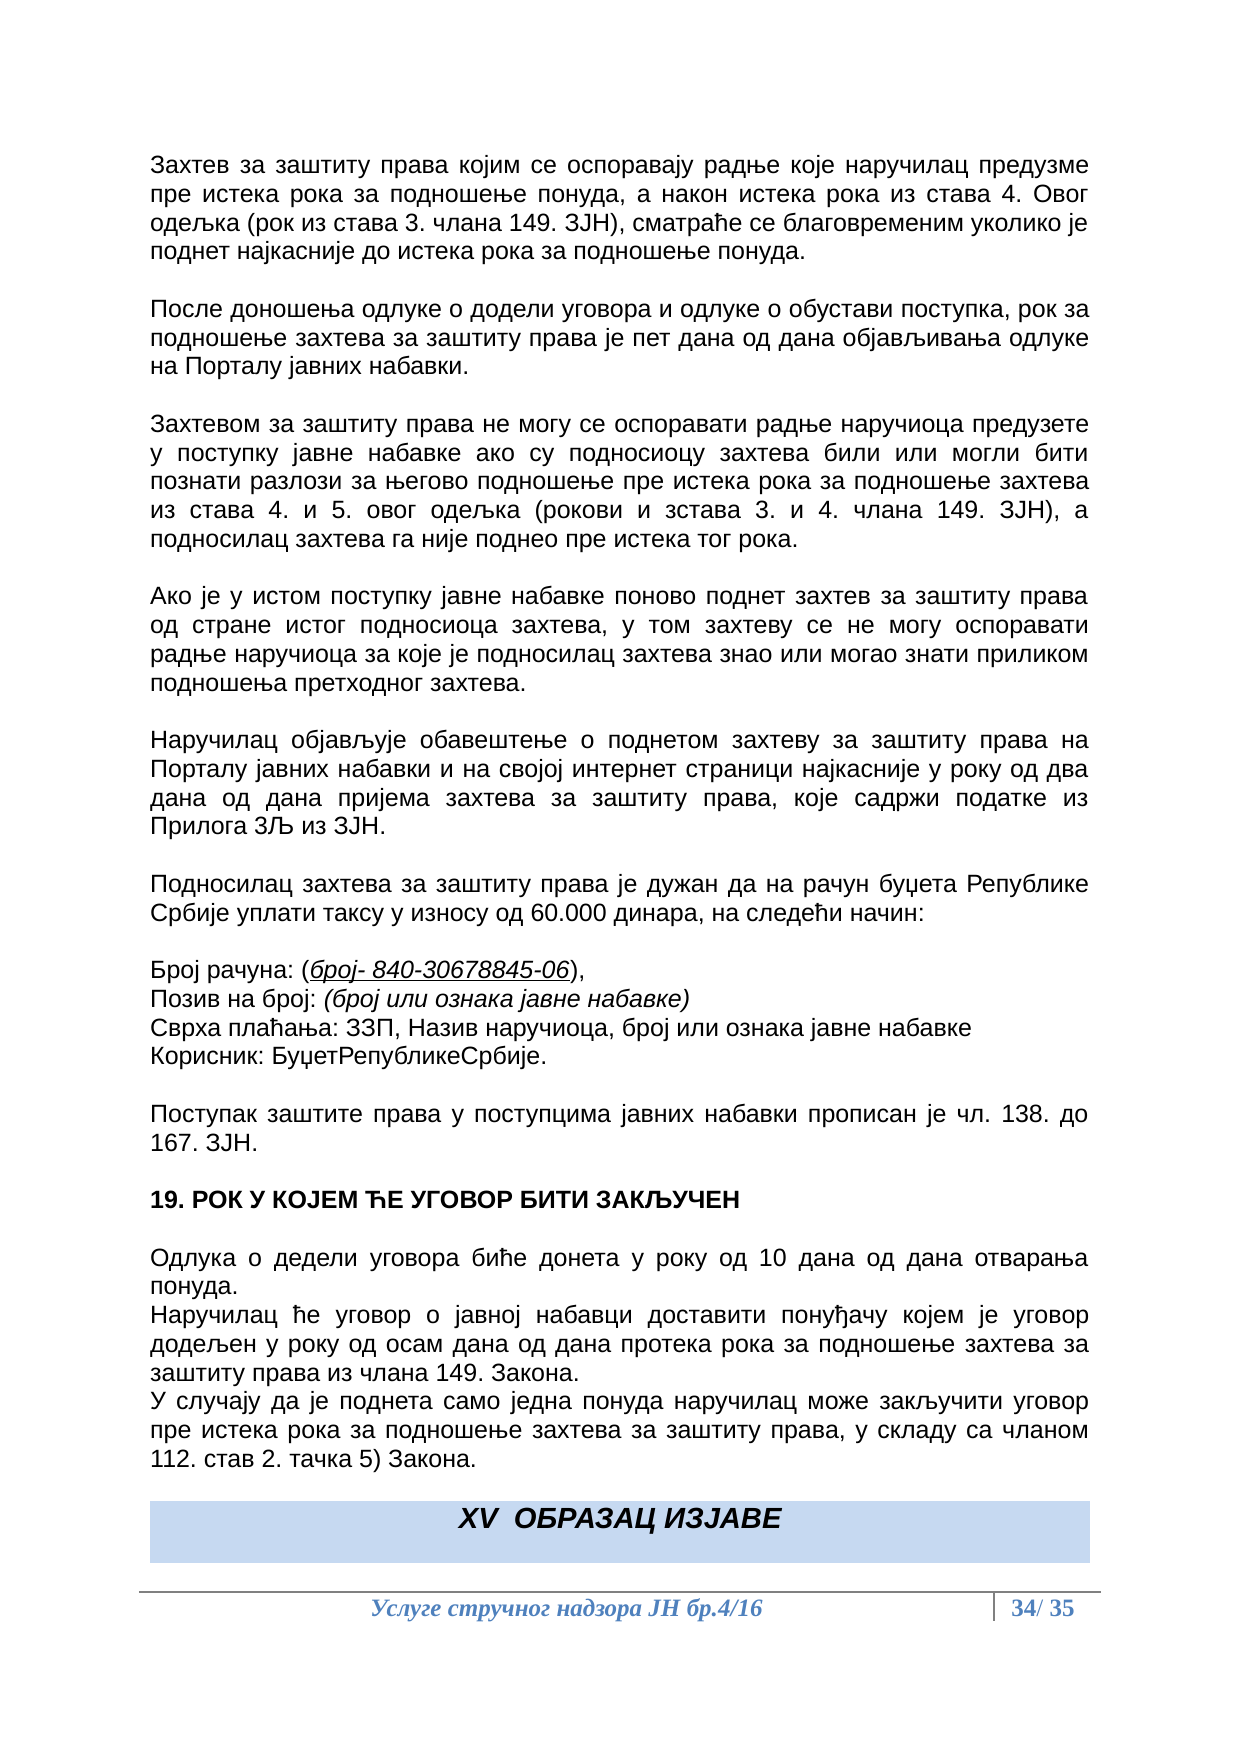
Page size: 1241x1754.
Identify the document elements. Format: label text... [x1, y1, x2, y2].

text Наручилац ће уговор о јавној набавци доставити понуђачу којем је уговор додељен у року од осам дана од дана протека рока за подношење захтева за заштиту права из члана 149. Закона. [150, 1300, 1090, 1386]
text Подносилац захтева за заштиту права је дужан да на рачун буџета Републике Србије уплати таксу у износу од 60.000 динара, на следећи начин: [150, 869, 1090, 926]
text Сврха плаћања: ЗЗП, Назив наручиоца, број или ознака јавне набавке [150, 1012, 1090, 1041]
text Ако је у истом поступку јавне набавке поново поднет захтев за заштиту права од стране истог подносиоца захтева, у том захтеву се не могу оспоравати радње наручиоца за које је подносилац захтева знао или могао знати приликом подношења претходног захтева. [150, 581, 1090, 696]
text После доношења одлуке о додели уговора и одлуке о обустави поступка, рок за подношење захтева за заштиту права је пет дана од дана објављивања одлуке на Порталу јавних набавки. [150, 294, 1090, 380]
text Одлука о дедели уговора биће донета у року од 10 дана од дана отварања понуда. [150, 1242, 1090, 1300]
text Наручилац објављује обавештење о поднетом захтеву за заштиту права на Порталу јавних набавки и на својој интернет страници најкасније у року од два дана од дана пријема захтева за заштиту права, које садржи податке из Прилога 3Љ из ЗЈН. [150, 725, 1090, 840]
text Позив на број: (број или ознака јавне набавке) [150, 984, 1090, 1012]
text У случају да је поднета само једна понуда наручилац може закључити уговор пре истека рока за подношење захтева за заштиту права, у складу са чланом 112. став 2. тачка 5) Закона. [150, 1386, 1090, 1472]
text Број рачуна: (број- 840-30678845-06), [150, 955, 1090, 984]
text Захтевом за заштиту права не могу се оспоравати радње наручиоца предузете у поступку јавне набавке ако су подносиоцу захтева били или могли бити познати разлози за његово подношење пре истека рока за подношење захтева из става 4. и 5. овог одељка (рокови и зстава 3. и 4. члана 149. ЗЈН), а подносилац захтева га није поднео пре истека тог рока. [150, 409, 1090, 552]
text XV ОБРАЗАЦ ИЗЈАВЕ [150, 1501, 1090, 1535]
text Поступак заштите права у поступцима јавних набавки прописан је чл. 138. до 167. ЗЈН. [150, 1099, 1090, 1156]
text 19. РОК У КОЈЕМ ЋЕ УГОВОР БИТИ ЗАКЉУЧЕН [150, 1185, 1090, 1214]
text Захтев за заштиту права којим се оспоравају радње које наручилац предузме пре истека рока за подношење понуда, а након истека рока из става 4. Овог одељка (рок из става 3. члана 149. ЗЈН), сматраће се благовременим уколико је поднет најкасније до истека рока за подношење понуда. [150, 150, 1090, 265]
text Корисник: БуџетРепубликеСрбије. [150, 1041, 1090, 1070]
